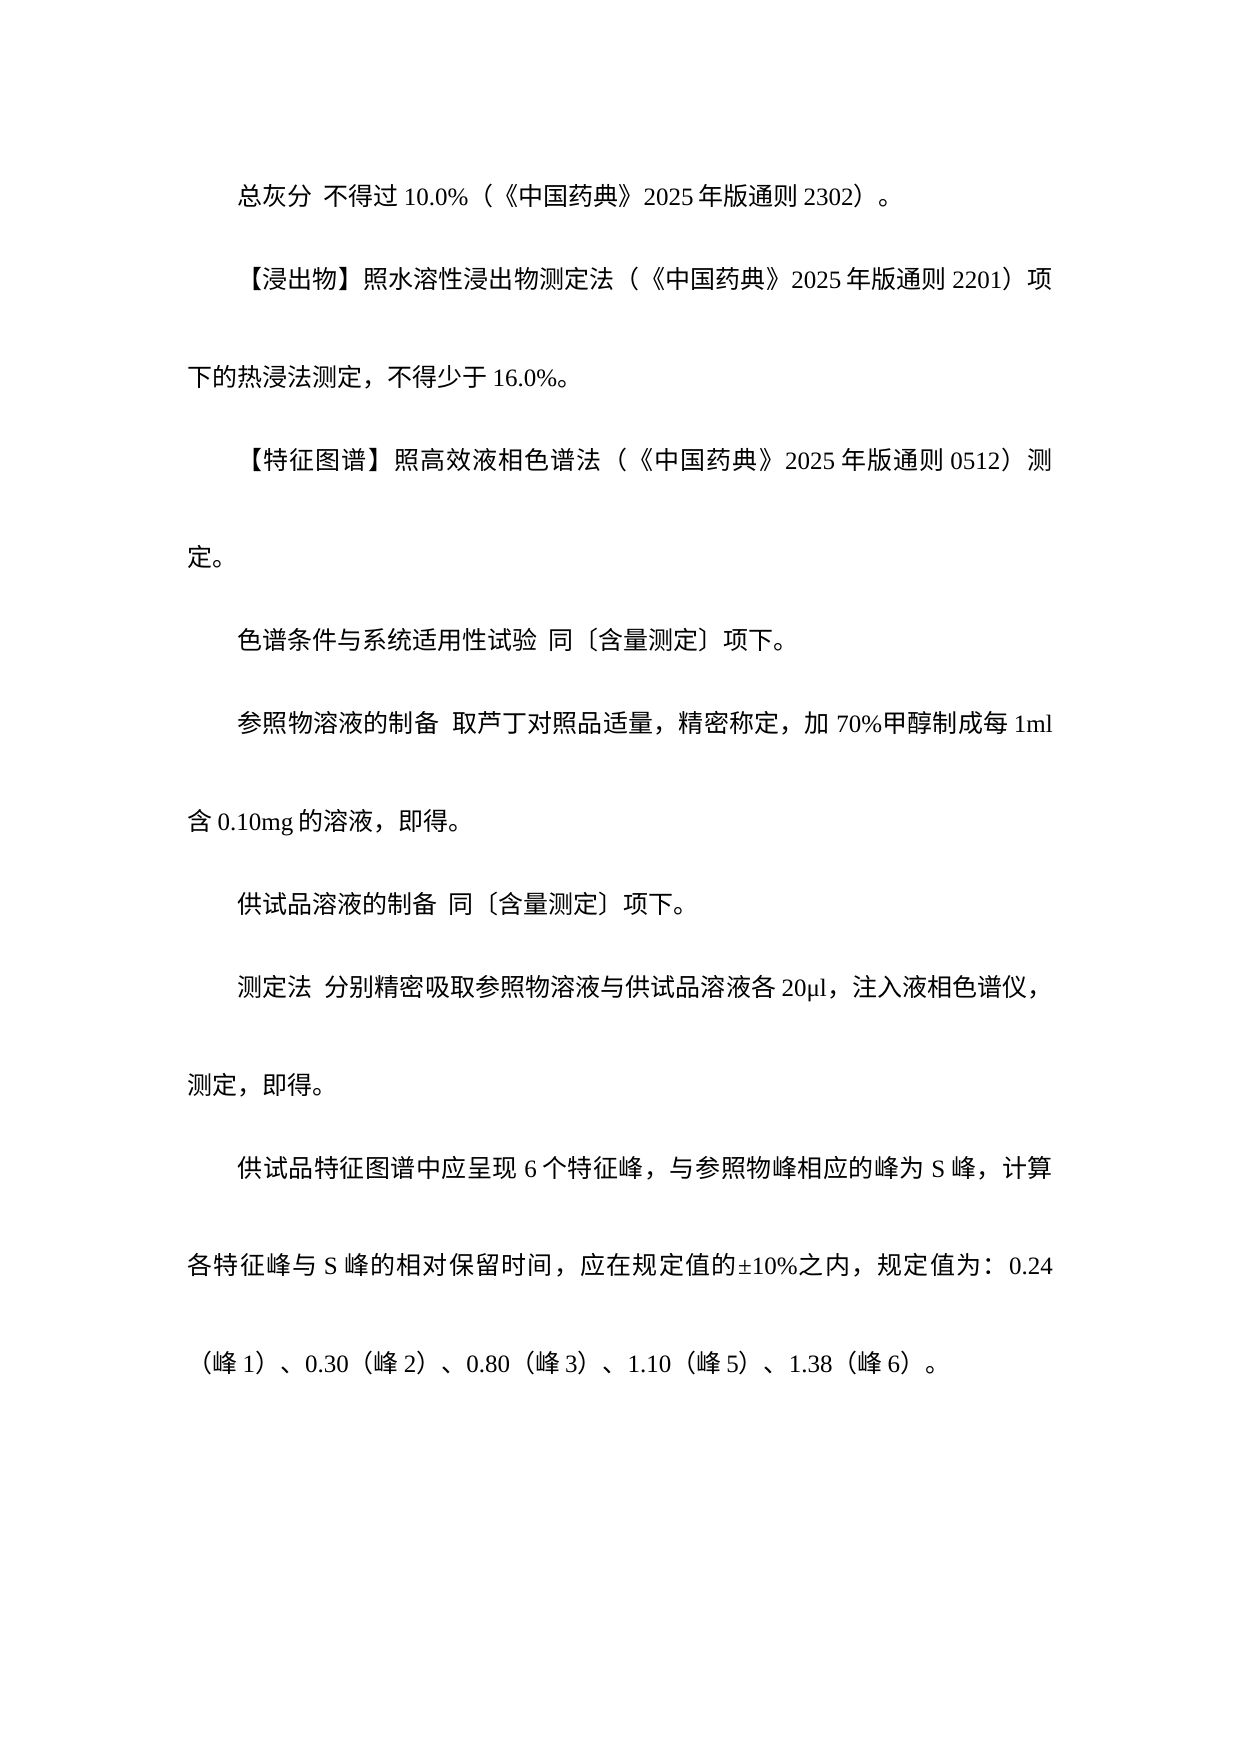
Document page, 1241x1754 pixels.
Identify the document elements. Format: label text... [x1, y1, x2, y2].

text 供试品溶液的制备 同〔含量测定〕项下。 [187, 870, 1053, 935]
text 【特征图谱】照高效液相色谱法（《中国药典》2025年版通则0512）测定。 [187, 426, 1053, 588]
text 【浸出物】照水溶性浸出物测定法（《中国药典》2025年版通则2201）项下的热浸法测定，不得少于16.0%。 [187, 245, 1053, 408]
text 色谱条件与系统适用性试验 同〔含量测定〕项下。 [187, 606, 1053, 671]
text 供试品特征图谱中应呈现6个特征峰，与参照物峰相应的峰为S峰，计算各特征峰与S峰的相对保留时间，应在规定值的±10%之内，规定值为：0.24（峰1）、0.30（峰2）、0.80（峰3）、1.10（峰5）、1.38（峰6）。 [187, 1134, 1053, 1394]
text 总灰分 不得过10.0%（《中国药典》2025年版通则2302）。 [187, 162, 1053, 227]
text 参照物溶液的制备 取芦丁对照品适量，精密称定，加70%甲醇制成每1ml含0.10mg的溶液，即得。 [187, 689, 1053, 852]
text 测定法 分别精密吸取参照物溶液与供试品溶液各20μl，注入液相色谱仪，测定，即得。 [187, 953, 1053, 1116]
